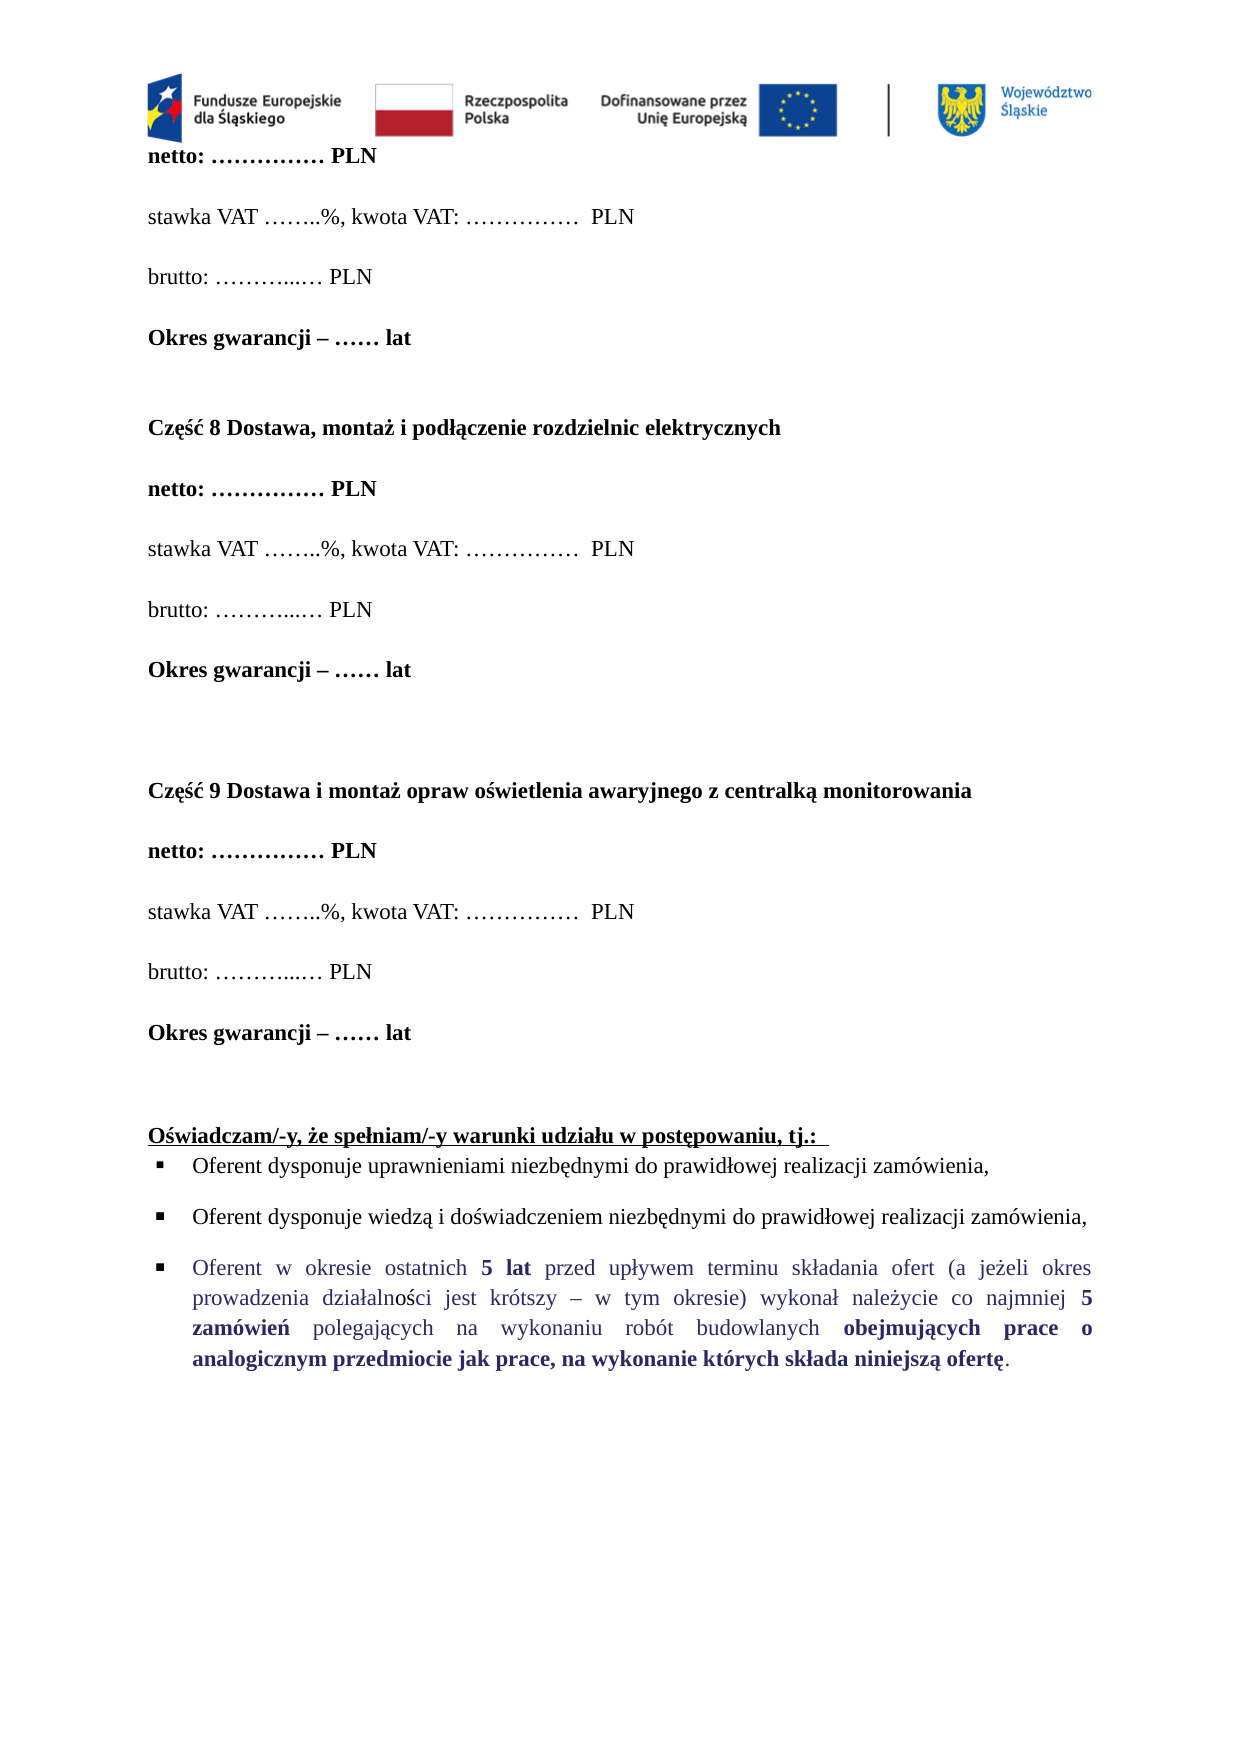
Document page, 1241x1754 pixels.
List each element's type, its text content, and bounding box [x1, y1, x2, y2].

text netto: …………… PLN [148, 142, 1093, 169]
text Oświadczam/-y, że spełniam/-y warunki udziału w postępowaniu, tj.: [148, 1122, 1093, 1148]
text Okres gwarancji – …… lat [148, 656, 1093, 682]
text Okres gwarancji – …… lat [148, 324, 1093, 350]
text Część 8 Dostawa, montaż i podłączenie rozdzielnic elektrycznych [148, 414, 1093, 441]
text Część 9 Dostawa i montaż opraw oświetlenia awaryjnego z centralką monitorowania [148, 777, 1093, 803]
text brutto: ………...… PLN [148, 958, 1093, 984]
text netto: …………… PLN [148, 475, 1093, 501]
list Oferent w okresie ostatnich 5 lat przed upływem terminu składania ofert (a jeżeli okres prowadzenia działalności jest krótszy – w tym okresie) wykonał należycie co najmniej 5 zamówień polegających na wykonaniu robót budowlanych obejmujących prace o analogicznym przedmiocie jak prace, na wykonanie których składa niniejszą ofertę. [154, 1254, 1093, 1371]
picture [147, 73, 1092, 143]
text stawka VAT ……..%, kwota VAT: …………… PLN [148, 203, 1093, 229]
text netto: …………… PLN [148, 837, 1093, 864]
list Oferent dysponuje uprawnieniami niezbędnymi do prawidłowej realizacji zamówienia, [154, 1152, 1093, 1178]
list Oferent dysponuje wiedzą i doświadczeniem niezbędnymi do prawidłowej realizacji zamówienia, [154, 1203, 1093, 1229]
text stawka VAT ……..%, kwota VAT: …………… PLN [148, 535, 1093, 562]
text brutto: ………...… PLN [148, 263, 1093, 290]
text stawka VAT ……..%, kwota VAT: …………… PLN [148, 898, 1093, 924]
text Okres gwarancji – …… lat [148, 1018, 1093, 1045]
text brutto: ………...… PLN [148, 596, 1093, 622]
